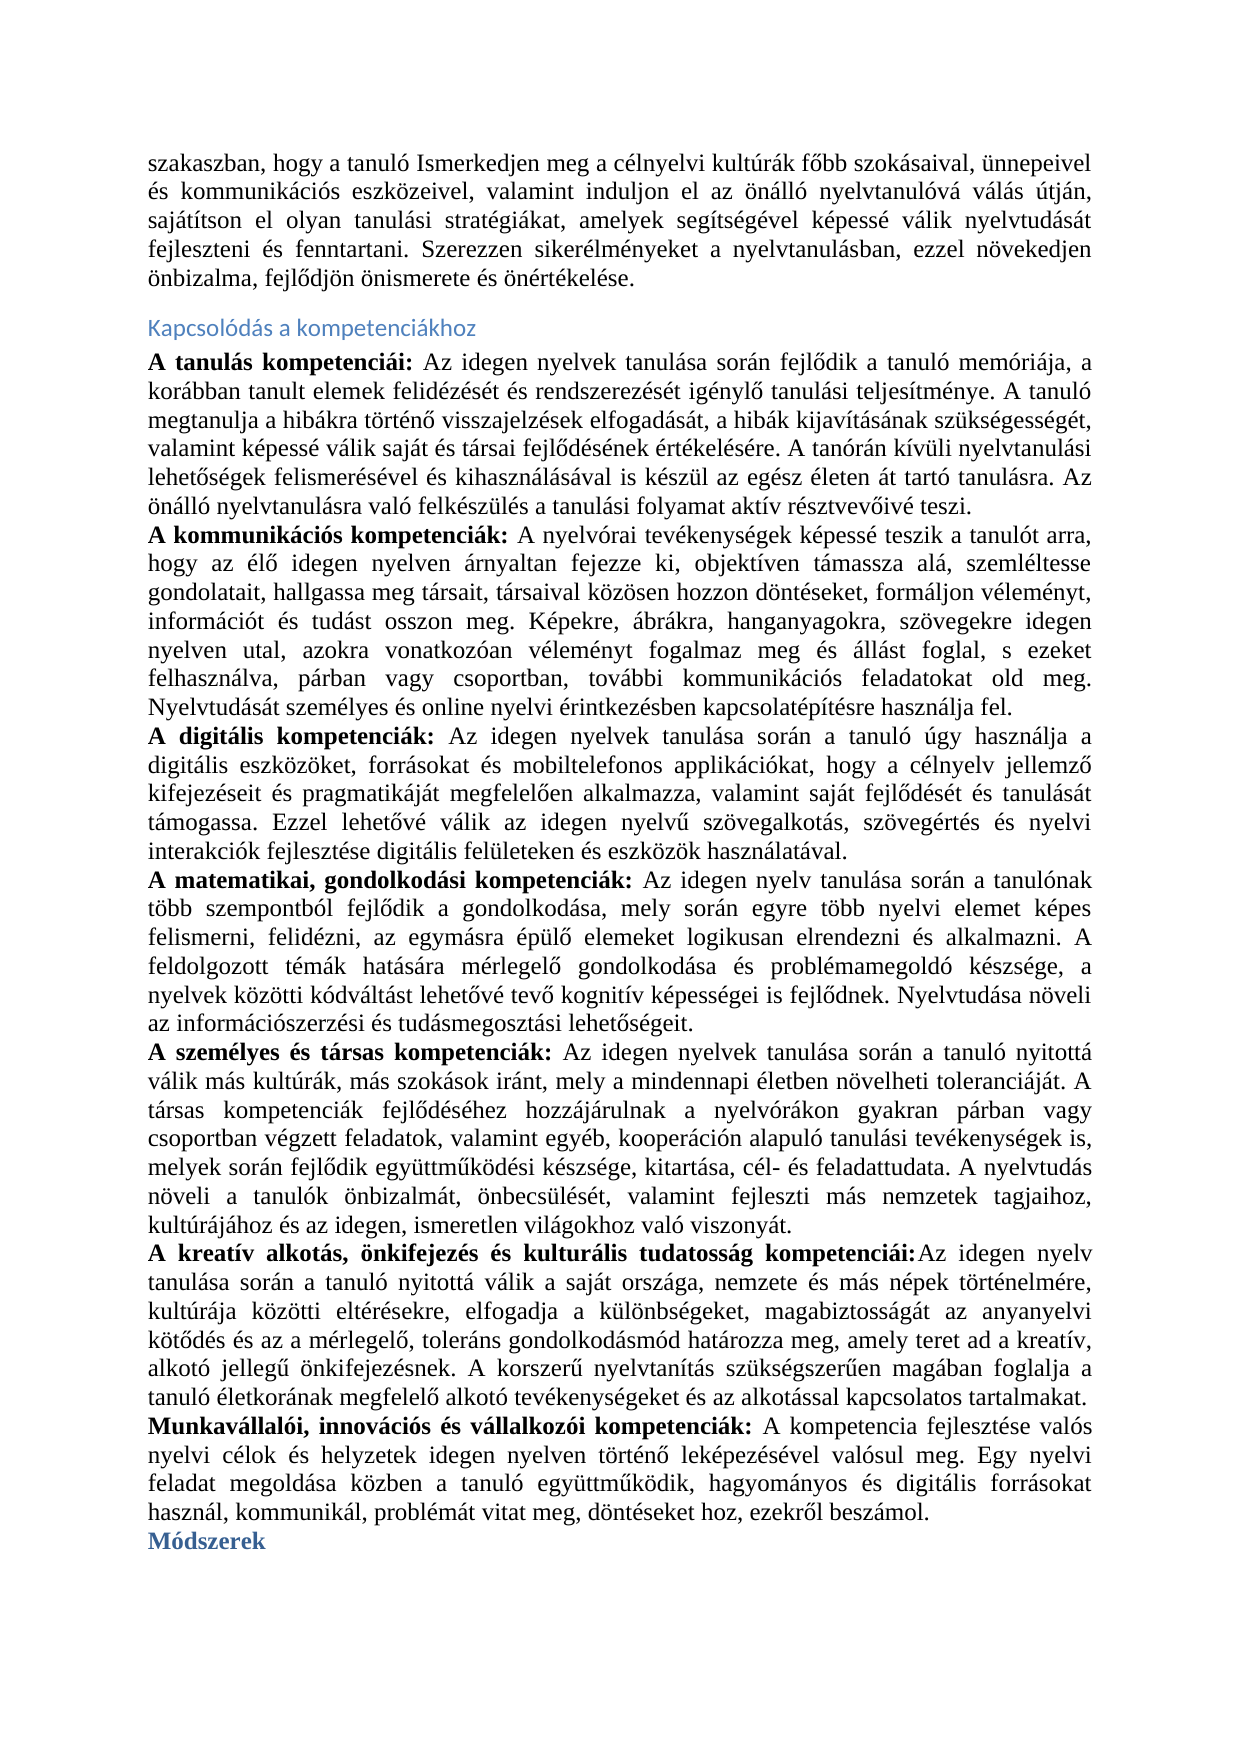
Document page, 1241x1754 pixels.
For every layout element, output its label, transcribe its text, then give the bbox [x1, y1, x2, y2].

text A tanulás kompetenciái: Az idegen nyelvek tanulása során fejlődik a tanuló memóriája, a korábban tanult elemek felidézését és rendszerezését igénylő tanulási teljesítménye. A tanuló megtanulja a hibákra történő visszajelzések elfogadását, a hibák kijavításának szükségességét, valamint képessé válik saját és társai fejlődésének értékelésére. A tanórán kívüli nyelvtanulási lehetőségek felismerésével és kihasználásával is készül az egész életen át tartó tanulásra. Az önálló nyelvtanulásra való felkészülés a tanulási folyamat aktív résztvevőivé teszi. [148, 347, 1093, 520]
text A matematikai, gondolkodási kompetenciák: Az idegen nyelv tanulása során a tanulónak több szempontból fejlődik a gondolkodása, mely során egyre több nyelvi elemet képes felismerni, felidézni, az egymásra épülő elemeket logikusan elrendezni és alkalmazni. A feldolgozott témák hatására mérlegelő gondolkodása és problémamegoldó készsége, a nyelvek közötti kódváltást lehetővé tevő kognitív képességei is fejlődnek. Nyelvtudása növeli az információszerzési és tudásmegosztási lehetőségeit. [148, 865, 1093, 1037]
text Munkavállalói, innovációs és vállalkozói kompetenciák: A kompetencia fejlesztése valós nyelvi célok és helyzetek idegen nyelven történő leképezésével valósul meg. Egy nyelvi feladat megoldása közben a tanuló együttműködik, hagyományos és digitális forrásokat használ, kommunikál, problémát vitat meg, döntéseket hoz, ezekről beszámol. [148, 1411, 1093, 1526]
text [148, 148, 1093, 291]
text A digitális kompetenciák: Az idegen nyelvek tanulása során a tanuló úgy használja a digitális eszközöket, forrásokat és mobiltelefonos applikációkat, hogy a célnyelv jellemző kifejezéseit és pragmatikáját megfelelően alkalmazza, valamint saját fejlődését és tanulását támogassa. Ezzel lehetővé válik az idegen nyelvű szövegalkotás, szövegértés és nyelvi interakciók fejlesztése digitális felületeken és eszközök használatával. [148, 721, 1093, 865]
text A kreatív alkotás, önkifejezés és kulturális tudatosság kompetenciái:Az idegen nyelv tanulása során a tanuló nyitottá válik a saját országa, nemzete és más népek történelmére, kultúrája közötti eltérésekre, elfogadja a különbségeket, magabiztosságát az anyanyelvi kötődés és az a mérlegelő, toleráns gondolkodásmód határozza meg, amely teret ad a kreatív, alkotó jellegű önkifejezésnek. A korszerű nyelvtanítás szükségszerűen magában foglalja a tanuló életkorának megfelelő alkotó tevékenységeket és az alkotással kapcsolatos tartalmakat. [148, 1238, 1093, 1411]
text A kommunikációs kompetenciák: A nyelvórai tevékenységek képessé teszik a tanulót arra, hogy az élő idegen nyelven árnyaltan fejezze ki, objektíven támassza alá, szemléltesse gondolatait, hallgassa meg társait, társaival közösen hozzon döntéseket, formáljon véleményt, információt és tudást osszon meg. Képekre, ábrákra, hanganyagokra, szövegekre idegen nyelven utal, azokra vonatkozóan véleményt fogalmaz meg és állást foglal, s ezeket felhasználva, párban vagy csoportban, további kommunikációs feladatokat old meg. Nyelvtudását személyes és online nyelvi érintkezésben kapcsolatépítésre használja fel. [148, 520, 1093, 721]
text A személyes és társas kompetenciák: Az idegen nyelvek tanulása során a tanuló nyitottá válik más kultúrák, más szokások iránt, mely a mindennapi életben növelheti toleranciáját. A társas kompetenciák fejlődéséhez hozzájárulnak a nyelvórákon gyakran párban vagy csoportban végzett feladatok, valamint egyéb, kooperáción alapuló tanulási tevékenységek is, melyek során fejlődik együttműködési készsége, kitartása, cél- és feladattudata. A nyelvtudás növeli a tanulók önbizalmát, önbecsülését, valamint fejleszti más nemzetek tagjaihoz, kultúrájához és az idegen, ismeretlen világokhoz való viszonyát. [148, 1037, 1093, 1238]
subtitle Kapcsolódás a kompetenciákhoz [148, 312, 1093, 343]
text Módszerek [148, 1526, 1093, 1555]
